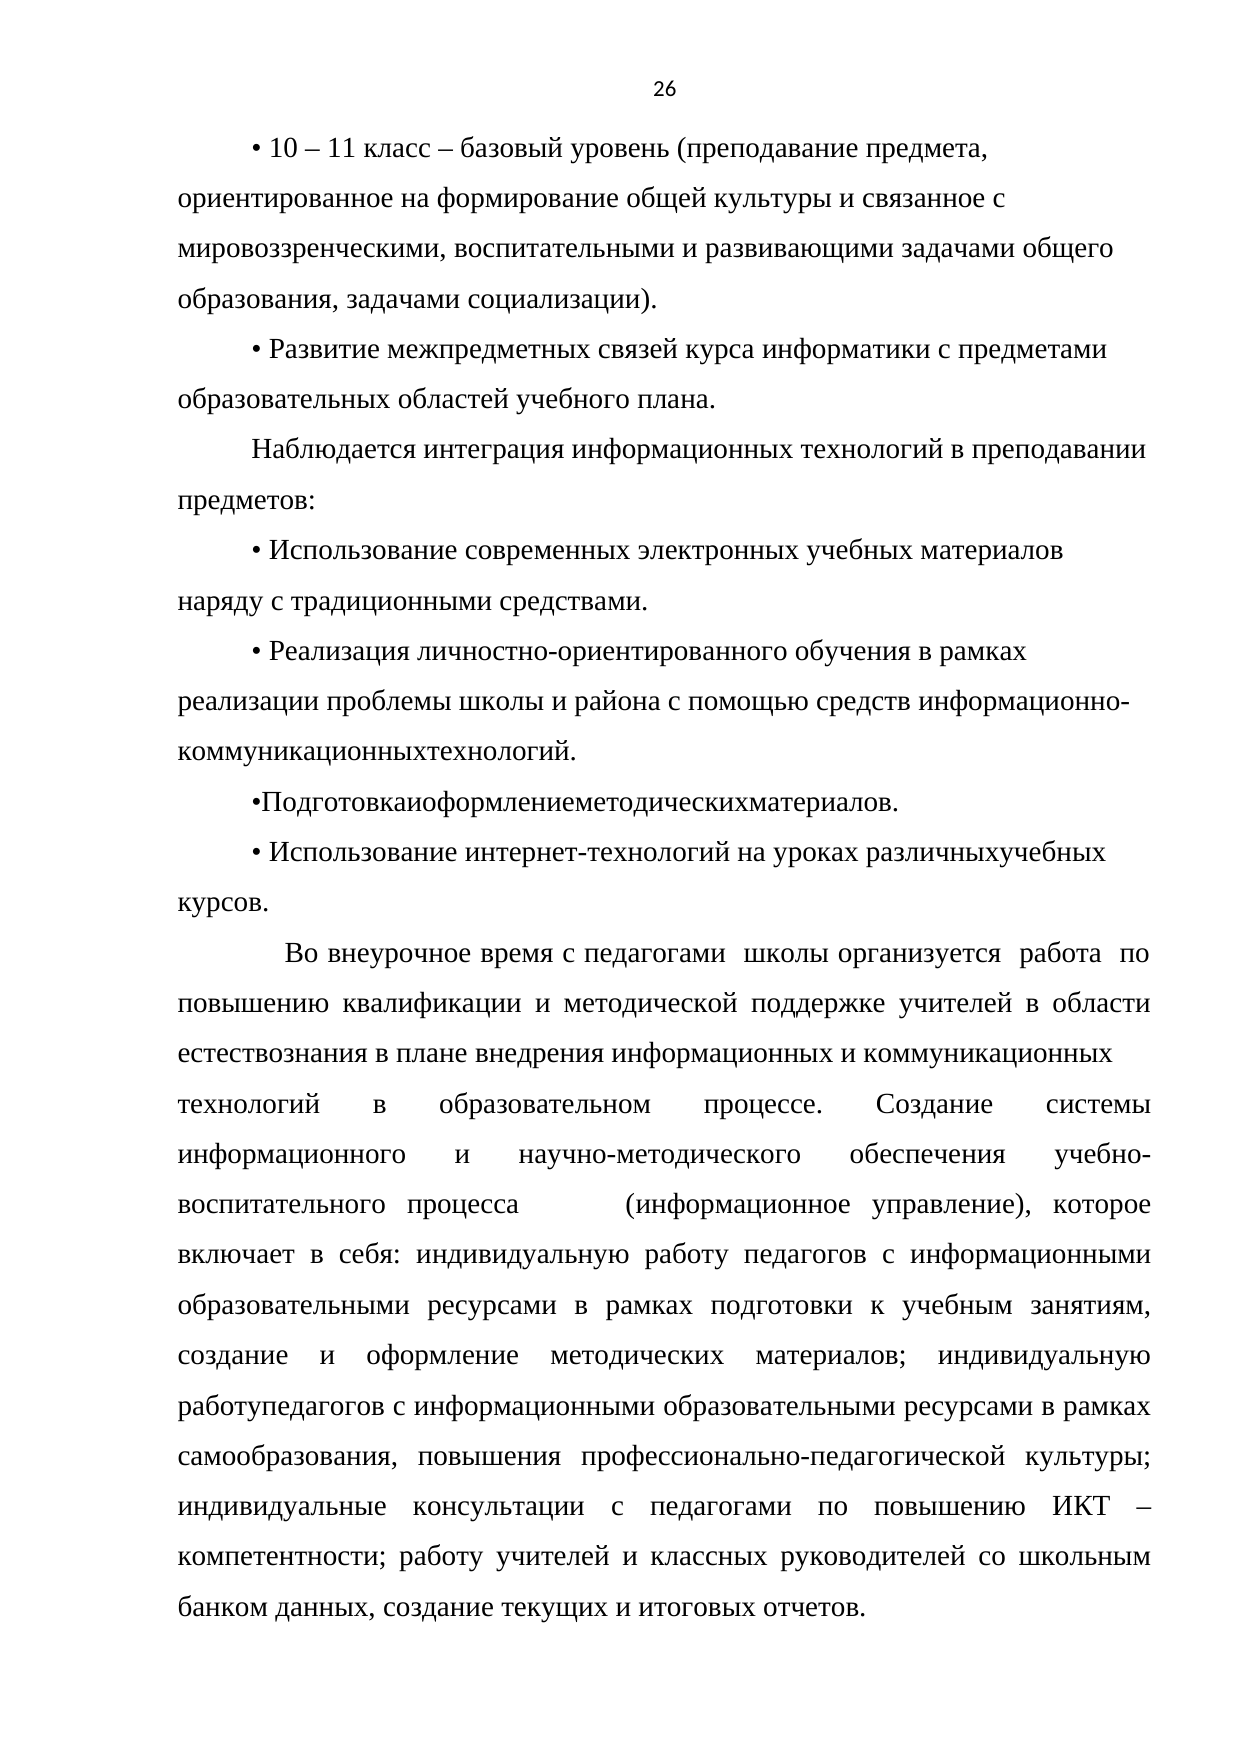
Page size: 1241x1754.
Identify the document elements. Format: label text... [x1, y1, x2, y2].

text • 10 – 11 класс – базовый уровень (преподавание предмета, ориентированное на формирование общей культуры и связанное с мировоззренческими, воспитательными и развивающими задачами общего образования, задачами социализации). [177, 130, 1152, 314]
text • Реализация личностно-ориентированного обучения в рамках реализации проблемы школы и района с помощью средств информационно-коммуникационныхтехнологий. [177, 633, 1152, 767]
text • Использование современных электронных учебных материалов наряду с традиционными средствами. [177, 532, 1152, 616]
text Во внеурочное время с педагогами школы организуется работа по повышению квалификации и методической поддержке учителей в области естествознания в плане внедрения информационных и коммуникационных [177, 935, 1152, 1069]
text • Использование интернет-технологий на уроках различныхучебных курсов. [177, 834, 1152, 918]
text Наблюдается интеграция информационных технологий в преподавании предметов: [177, 432, 1152, 516]
text • Развитие межпредметных связей курса информатики с предметами образовательных областей учебного плана. [177, 331, 1152, 415]
text •Подготовкаиоформлениеметодическихматериалов. [177, 784, 1152, 817]
text технологий в образовательном процессе. Создание системы информационного и научно-методического обеспечения учебно-воспитательного процесса (информационное управление), которое включает в себя: индивидуальную работу педагогов с информационными образовательными ресурсами в рамках подготовки к учебным занятиям, создание и оформление методических материалов; индивидуальную работупедагогов с информационными образовательными ресурсами в рамках самообразования, повышения профессионально-педагогической культуры; индивидуальные консультации с педагогами по повышению ИКТ –компетентности; работу учителей и классных руководителей со школьным банком данных, создание текущих и итоговых отчетов. [177, 1086, 1152, 1622]
